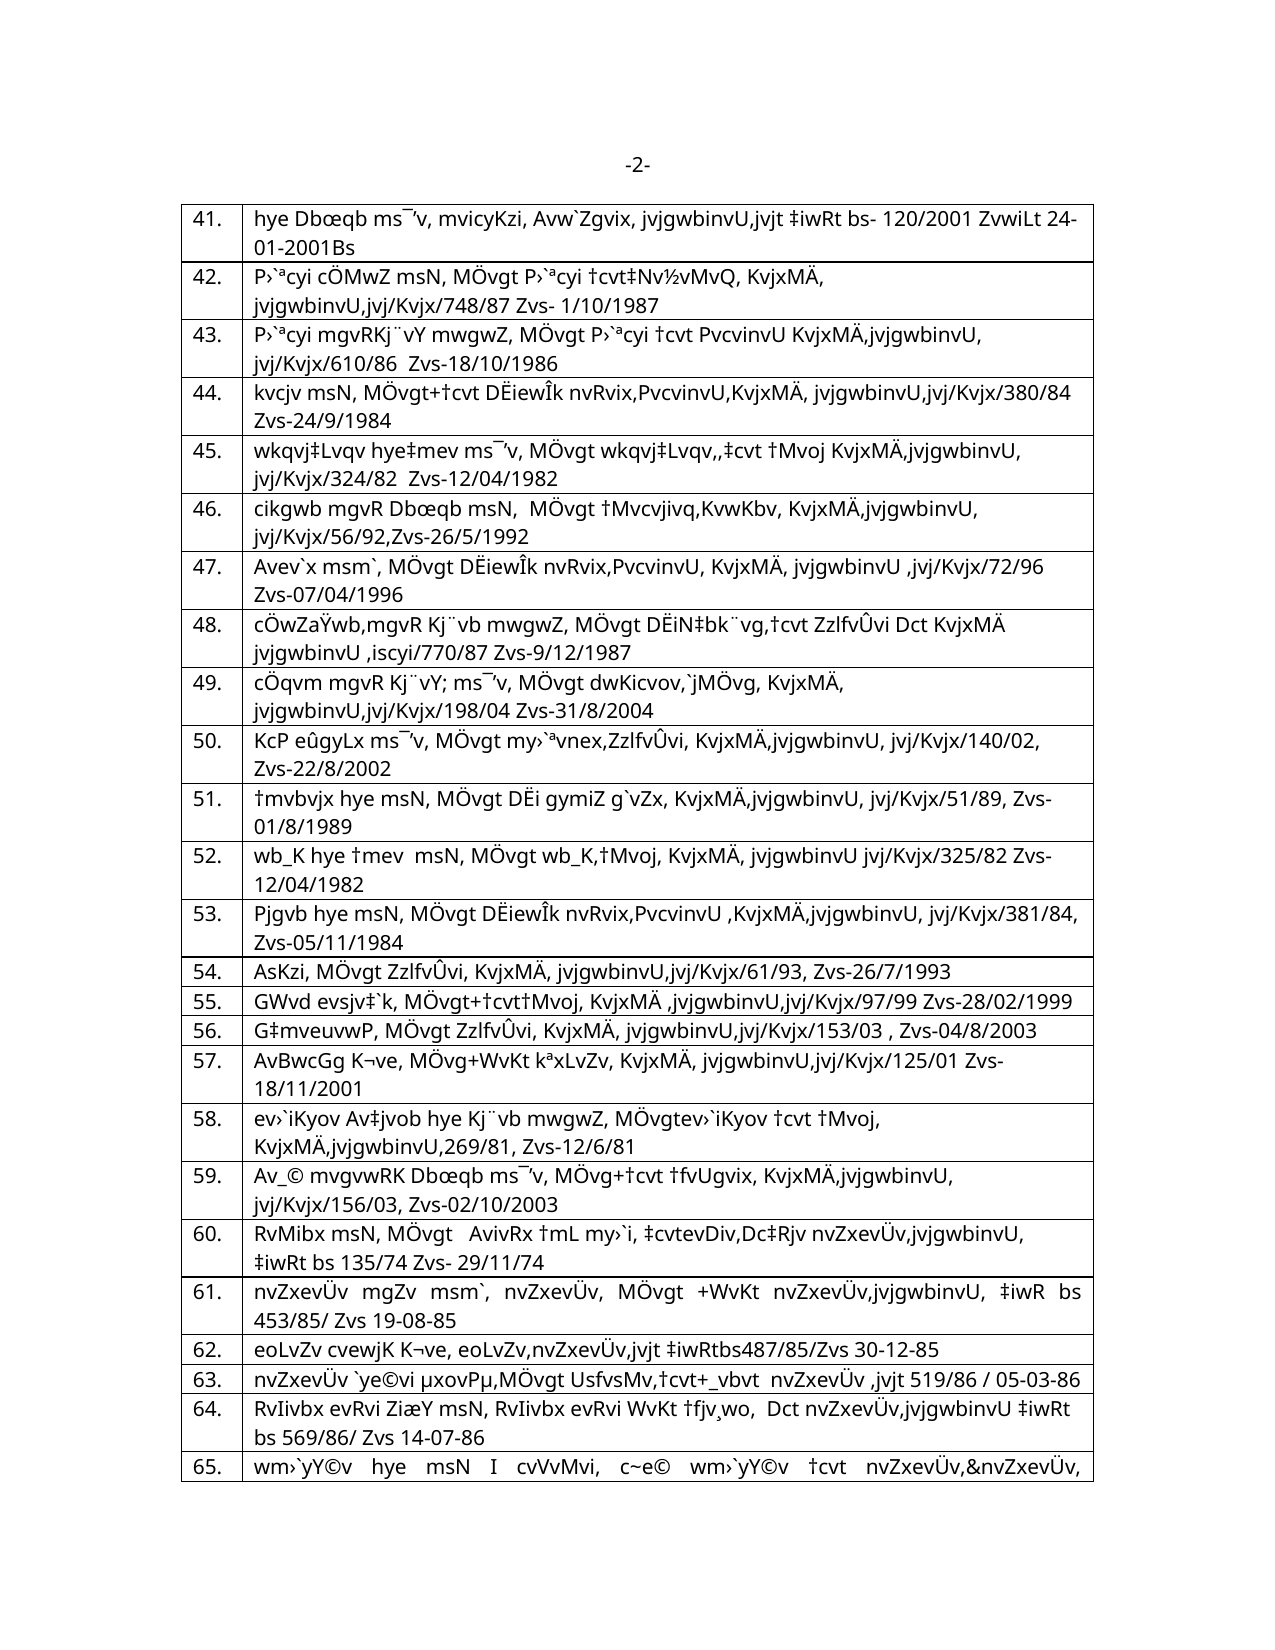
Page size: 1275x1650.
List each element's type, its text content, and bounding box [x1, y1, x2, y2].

table_cell cikgwb mgvR Dbœqb msN, MÖvgt †Mvcvjivq,KvwKbv, KvjxMÄ,jvjgwbinvU, jvj/Kvjx/56/92,Zvs-26/5/1992 [243, 494, 1093, 551]
table_cell cÖqvm mgvR Kj¨vY; ms¯’v, MÖvgt dwKicvov,`jMÖvg, KvjxMÄ, jvjgwbinvU,jvj/Kvjx/198/04 Zvs-31/8/2004 [243, 668, 1093, 725]
table_cell [182, 263, 242, 319]
table_cell [182, 784, 242, 841]
table_cell [182, 1220, 242, 1276]
table_header hye Dbœqb ms¯’v, mvicyKzi, Avw`Zgvix, jvjgwbinvU,jvjt ‡iwRt bs- 120/2001 ZvwiLt 24-01-2001Bs [243, 205, 1093, 261]
table_cell [182, 958, 242, 986]
table_cell [182, 987, 242, 1015]
table_cell kvcjv msN, MÖvgt+†cvt DËiewÎk nvRvix,PvcvinvU,KvjxMÄ, jvjgwbinvU,jvj/Kvjx/380/84 Zvs-24/9/1984 [243, 378, 1093, 435]
table_cell [182, 610, 242, 667]
table_cell RvMibx msN, MÖvgt AvivRx †mL my›`i, ‡cvtevDiv,Dc‡Rjv nvZxevÜv,jvjgwbinvU, ‡iwRt bs 135/74 Zvs- 29/11/74 [243, 1220, 1093, 1276]
table_cell [182, 552, 242, 609]
table_cell AsKzi, MÖvgt ZzlfvÛvi, KvjxMÄ, jvjgwbinvU,jvj/Kvjx/61/93, Zvs-26/7/1993 [243, 958, 1093, 986]
table_cell nvZxevÜv mgZv msm`, nvZxevÜv, MÖvgt +WvKt nvZxevÜv,jvjgwbinvU, ‡iwR bs 453/85/ Zvs 19-08-85 [243, 1278, 1093, 1334]
table_cell [182, 1104, 242, 1161]
table_cell [182, 726, 242, 783]
table_cell [182, 494, 242, 551]
table_cell nvZxevÜv `ye©vi µxovPµ,MÖvgt UsfvsMv,†cvt+_vbvt nvZxevÜv ,jvjt 519/86 / 05-03-86 [243, 1365, 1093, 1393]
table_cell [182, 1394, 242, 1451]
table_cell [182, 320, 242, 377]
table_cell eoLvZv cvewjK K¬ve, eoLvZv,nvZxevÜv,jvjt ‡iwRtbs487/85/Zvs 30-12-85 [243, 1335, 1093, 1364]
table_cell AvBwcGg K¬ve, MÖvg+WvKt kªxLvZv, KvjxMÄ, jvjgwbinvU,jvj/Kvjx/125/01 Zvs-18/11/2001 [243, 1046, 1093, 1103]
table_cell [182, 1365, 242, 1393]
table_cell Pjgvb hye msN, MÖvgt DËiewÎk nvRvix,PvcvinvU ,KvjxMÄ,jvjgwbinvU, jvj/Kvjx/381/84, Zvs-05/11/1984 [243, 900, 1093, 956]
table_cell [182, 1278, 242, 1334]
table_cell [182, 900, 242, 956]
table_cell P›`ªcyi mgvRKj¨vY mwgwZ, MÖvgt P›`ªcyi †cvt PvcvinvU KvjxMÄ,jvjgwbinvU, jvj/Kvjx/610/86 Zvs-18/10/1986 [243, 320, 1093, 377]
table_cell [182, 1335, 242, 1364]
table_cell Av_© mvgvwRK Dbœqb ms¯’v, MÖvg+†cvt †fvUgvix, KvjxMÄ,jvjgwbinvU, jvj/Kvjx/156/03, Zvs-02/10/2003 [243, 1162, 1093, 1218]
table_cell P›`ªcyi cÖMwZ msN, MÖvgt P›`ªcyi †cvt‡Nv½vMvQ, KvjxMÄ, jvjgwbinvU,jvj/Kvjx/748/87 Zvs- 1/10/1987 [243, 263, 1093, 319]
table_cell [243, 1452, 1093, 1481]
table_cell [182, 1452, 242, 1481]
table_cell [182, 436, 242, 493]
table_cell wb_K hye †mev msN, MÖvgt wb_K,†Mvoj, KvjxMÄ, jvjgwbinvU jvj/Kvjx/325/82 Zvs-12/04/1982 [243, 842, 1093, 898]
table_cell [182, 1016, 242, 1045]
table_cell †mvbvjx hye msN, MÖvgt DËi gymiZ g`vZx, KvjxMÄ,jvjgwbinvU, jvj/Kvjx/51/89, Zvs-01/8/1989 [243, 784, 1093, 841]
table_cell [182, 378, 242, 435]
table_cell cÖwZaŸwb,mgvR Kj¨vb mwgwZ, MÖvgt DËiN‡bk¨vg,†cvt ZzlfvÛvi Dct KvjxMÄ jvjgwbinvU ,iscyi/770/87 Zvs-9/12/1987 [243, 610, 1093, 667]
table_cell ev›`iKyov Av‡jvob hye Kj¨vb mwgwZ, MÖvgtev›`iKyov †cvt †Mvoj, KvjxMÄ,jvjgwbinvU,269/81, Zvs-12/6/81 [243, 1104, 1093, 1161]
table_cell [182, 842, 242, 898]
table_header [182, 205, 242, 261]
table_cell RvIivbx evRvi ZiæY msN, RvIivbx evRvi WvKt †fjv¸wo, Dct nvZxevÜv,jvjgwbinvU ‡iwRt bs 569/86/ Zvs 14-07-86 [243, 1394, 1093, 1451]
table_cell KcP eûgyLx ms¯’v, MÖvgt my›`ªvnex,ZzlfvÛvi, KvjxMÄ,jvjgwbinvU, jvj/Kvjx/140/02, Zvs-22/8/2002 [243, 726, 1093, 783]
table_cell wkqvj‡Lvqv hye‡mev ms¯’v, MÖvgt wkqvj‡Lvqv,,‡cvt †Mvoj KvjxMÄ,jvjgwbinvU, jvj/Kvjx/324/82 Zvs-12/04/1982 [243, 436, 1093, 493]
table_cell [182, 1162, 242, 1218]
table_cell [182, 1046, 242, 1103]
table_cell G‡mveuvwP, MÖvgt ZzlfvÛvi, KvjxMÄ, jvjgwbinvU,jvj/Kvjx/153/03 , Zvs-04/8/2003 [243, 1016, 1093, 1045]
table_cell [182, 668, 242, 725]
table_cell GWvd evsjv‡`k, MÖvgt+†cvt†Mvoj, KvjxMÄ ,jvjgwbinvU,jvj/Kvjx/97/99 Zvs-28/02/1999 [243, 987, 1093, 1015]
text -2- [150, 150, 1125, 178]
table_cell Avev`x msm`, MÖvgt DËiewÎk nvRvix,PvcvinvU, KvjxMÄ, jvjgwbinvU ,jvj/Kvjx/72/96 Zvs-07/04/1996 [243, 552, 1093, 609]
